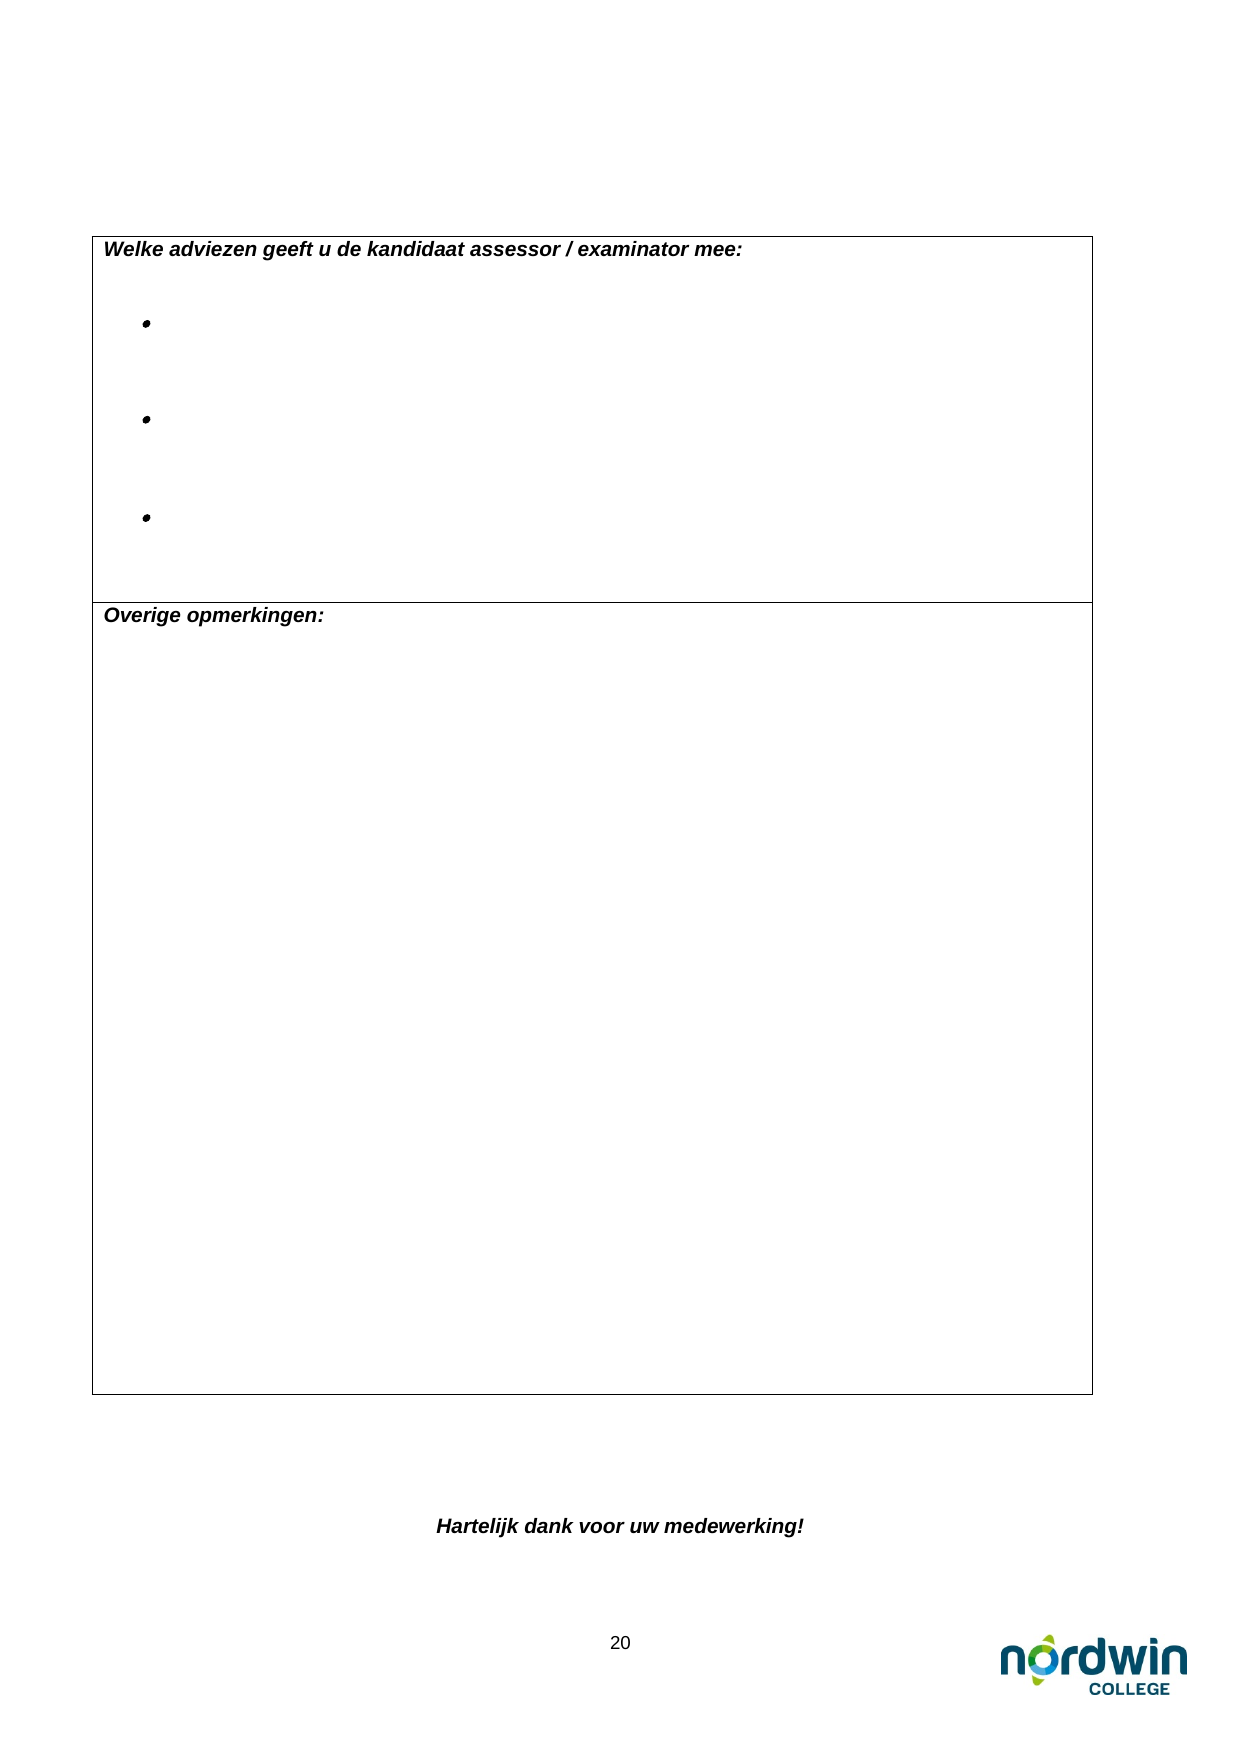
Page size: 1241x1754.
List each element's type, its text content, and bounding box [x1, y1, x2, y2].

table_cell Overige opmerkingen: [93, 603, 1092, 1393]
table_cell Welke adviezen geeft u de kandidaat assessor / examinator mee: [93, 237, 1092, 602]
picture [1001, 1634, 1187, 1695]
text Hartelijk dank voor uw medewerking! [103, 1514, 1137, 1538]
